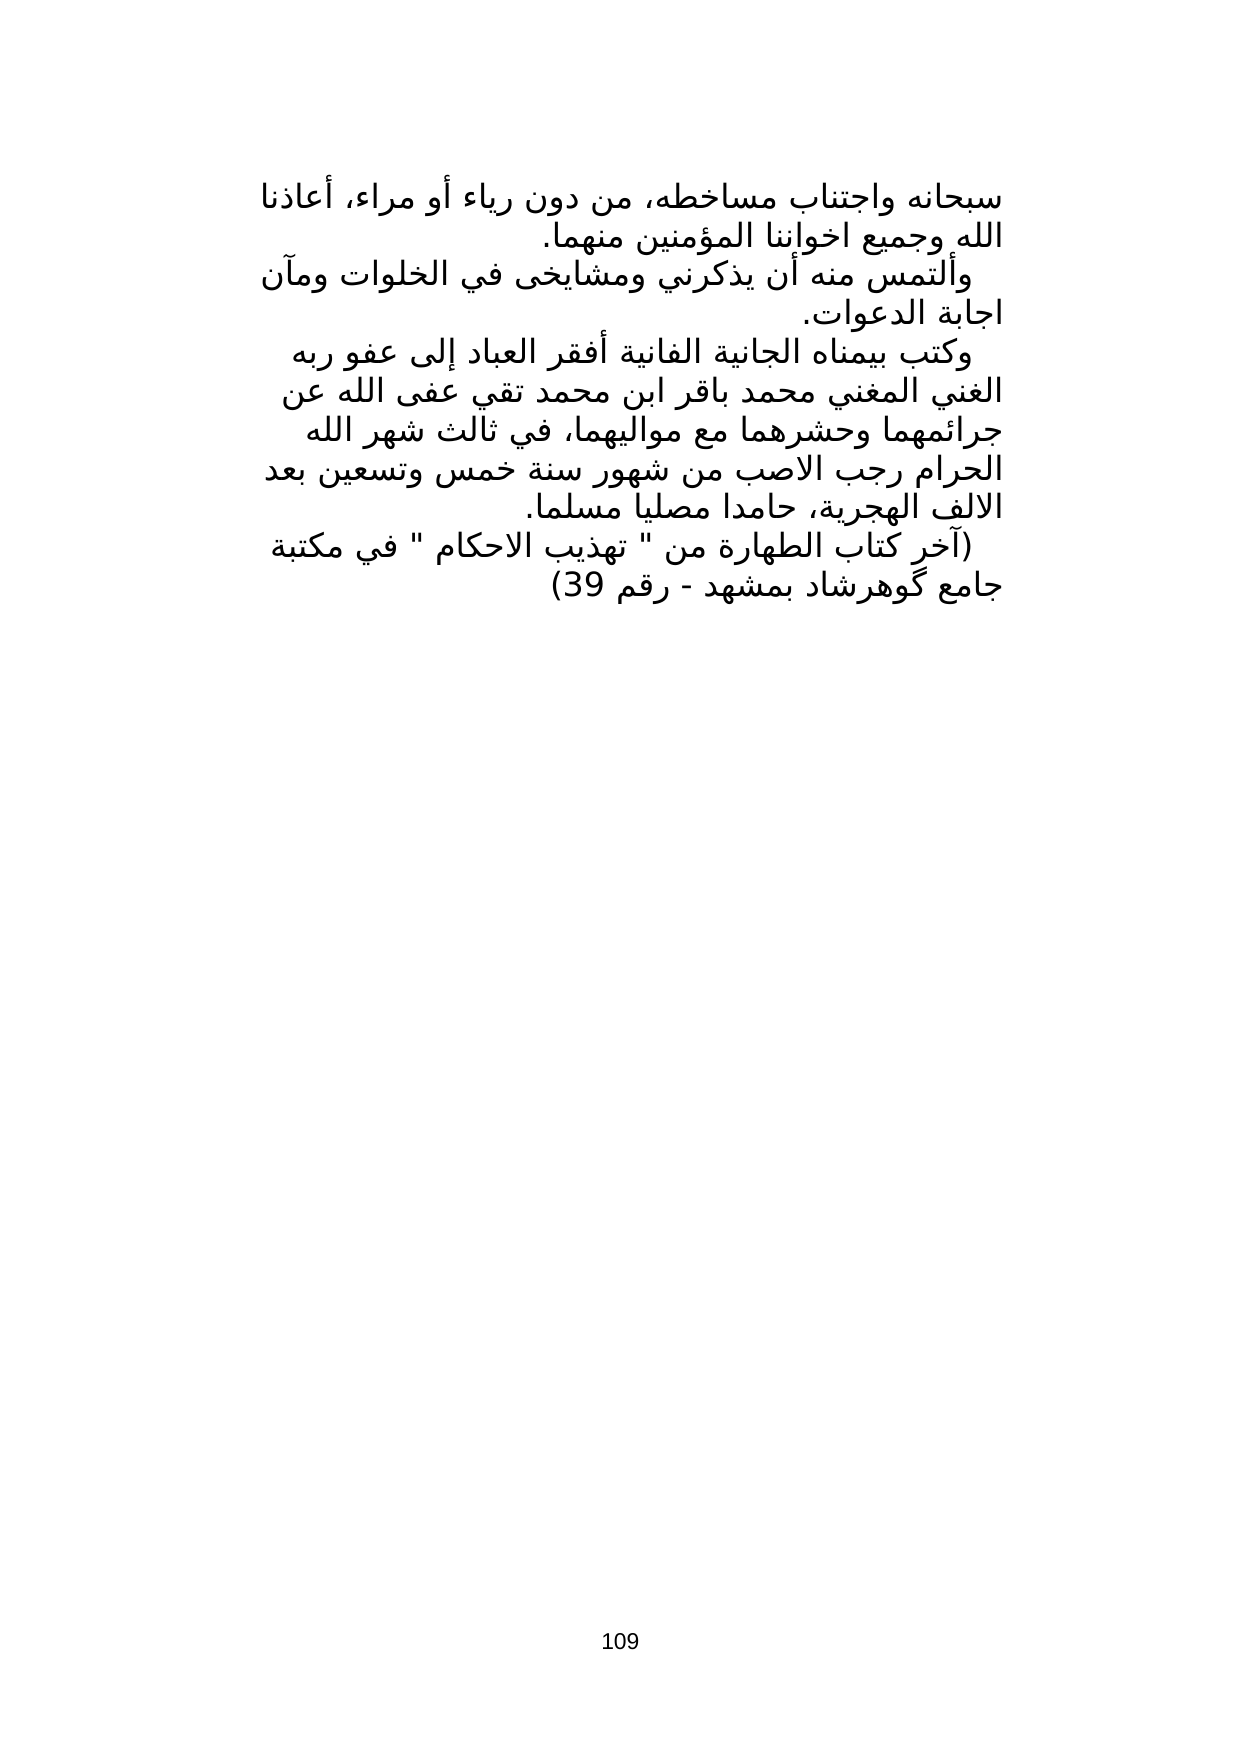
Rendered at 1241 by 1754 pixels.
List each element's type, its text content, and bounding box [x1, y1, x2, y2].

text وكتب بيمناه الجانية الفانية أفقر العباد إلى عفو ربه الغني المغني محمد باقر ابن محمد تقي عفى الله عن جرائمهما وحشرهما مع مواليهما، في ثالث شهر الله الحرام رجب الاصب من شهور سنة خمس وتسعين بعد الالف الهجرية، حامدا مصليا مسلما. [236, 333, 1004, 527]
text وألتمس منه أن يذكرني ومشايخى في الخلوات ومآن اجابة الدعوات. [236, 255, 1004, 333]
text (آخر كتاب الطهارة من " تهذيب الاحكام " في مكتبة جامع گوهرشاد بمشهد - رقم 39) [236, 527, 1004, 604]
text سبحانه واجتناب مساخطه، من دون رياء أو مراء، أعاذنا الله وجميع اخواننا المؤمنين منهما. [236, 177, 1004, 255]
